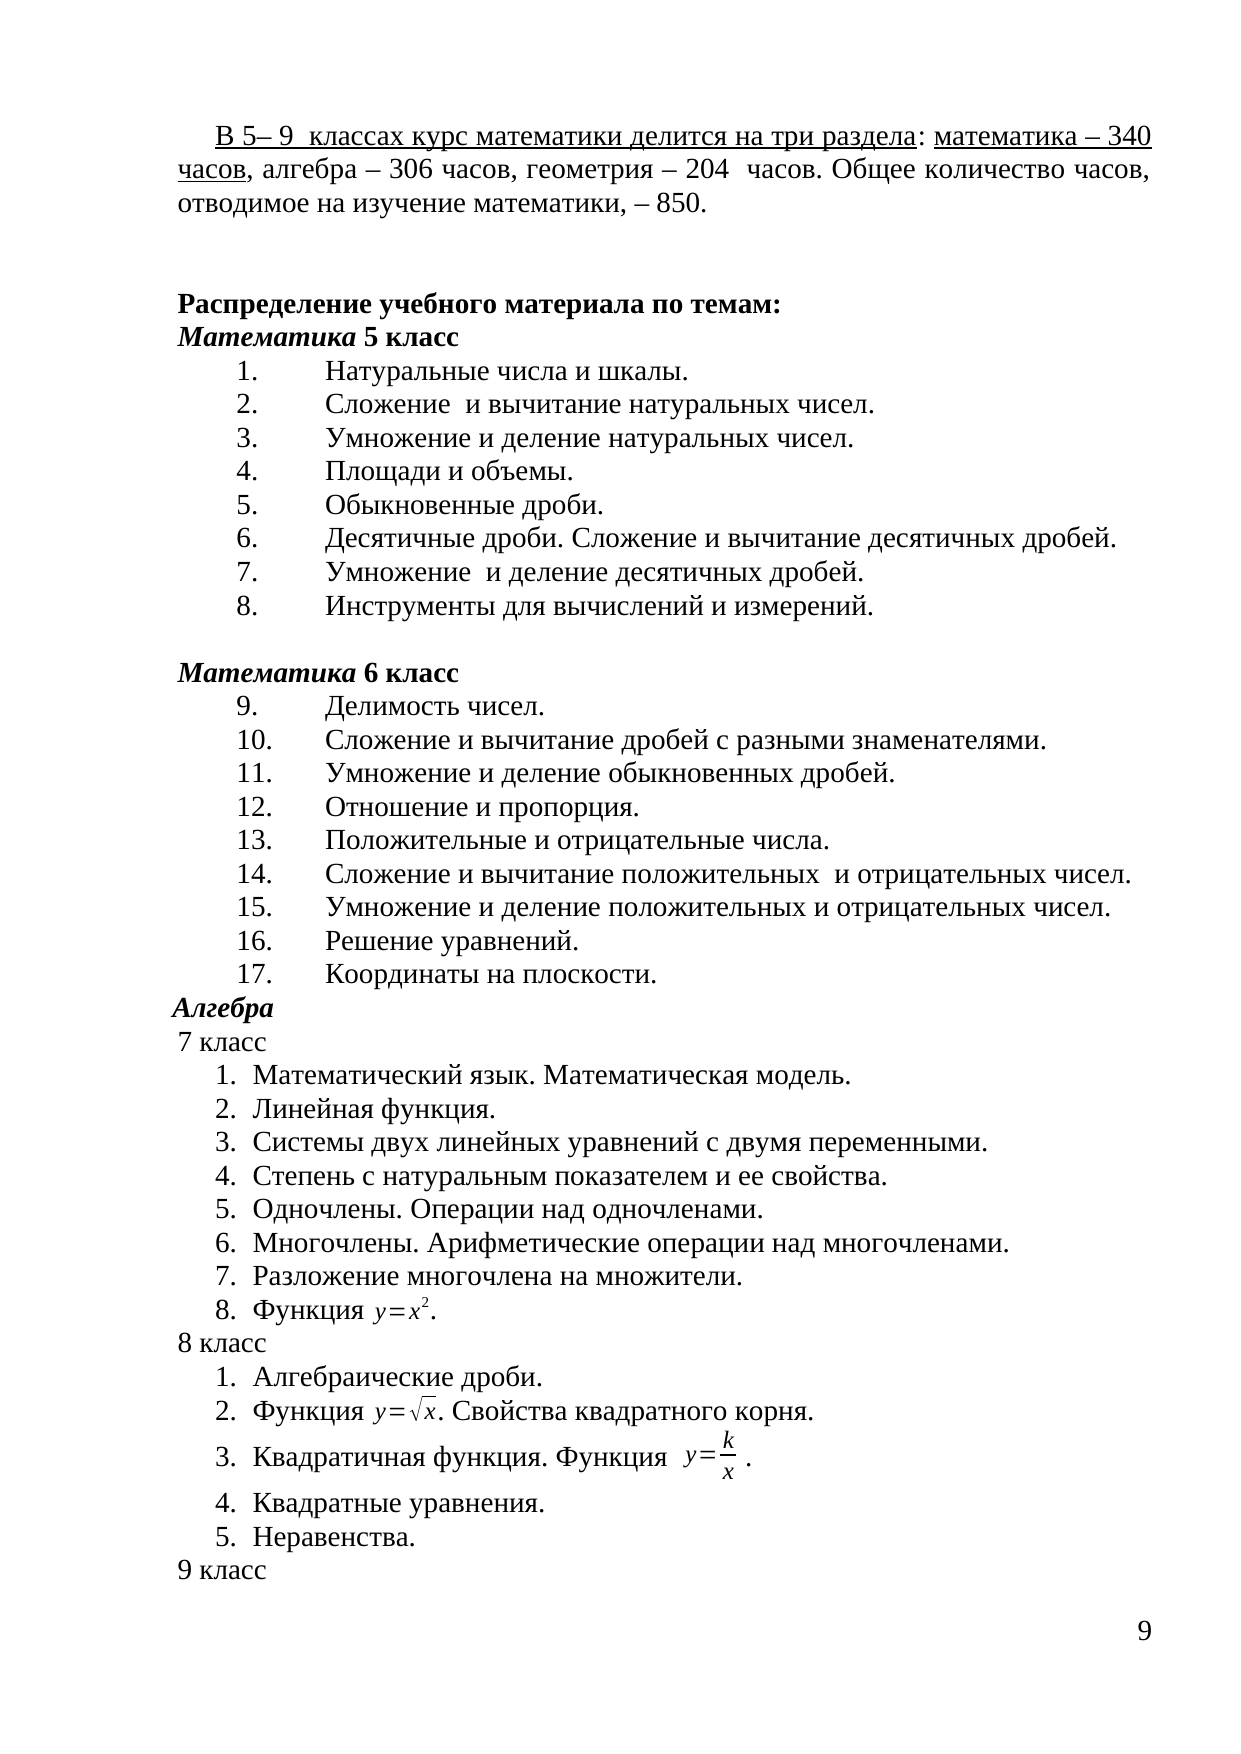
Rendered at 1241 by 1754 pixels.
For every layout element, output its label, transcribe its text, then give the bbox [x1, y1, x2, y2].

list Решение уравнений. [177, 923, 1152, 957]
text Алгебра [165, 990, 1152, 1024]
list Функция . Свойства квадратного корня. [215, 1393, 1152, 1426]
list Десятичные дроби. Сложение и вычитание десятичных дробей. [177, 521, 1152, 554]
list Алгебраические дроби. [215, 1359, 1152, 1393]
text Математика 6 класс [177, 655, 1152, 688]
list Линейная функция. [215, 1091, 1152, 1124]
text 8 класс [177, 1326, 1152, 1359]
list Системы двух линейных уравнений с двумя переменными. [215, 1124, 1152, 1158]
list Разложение многочлена на множители. [215, 1258, 1152, 1292]
list Инструменты для вычислений и измерений. [177, 588, 1152, 621]
list Сложение и вычитание натуральных чисел. [177, 386, 1152, 420]
text 7 класс [177, 1024, 1152, 1057]
list Делимость чисел. [177, 688, 1152, 722]
list Обыкновенные дроби. [177, 487, 1152, 521]
list Умножение и деление обыкновенных дробей. [177, 755, 1152, 789]
list Одночлены. Операции над одночленами. [215, 1191, 1152, 1225]
list Неравенства. [215, 1519, 1152, 1552]
list Квадратичная функция. Функция . [215, 1426, 1152, 1485]
text Математика 5 класс [177, 319, 1152, 353]
list Сложение и вычитание положительных и отрицательных чисел. [177, 856, 1152, 889]
list Функция . [215, 1292, 1152, 1326]
text 9 класс [177, 1552, 1152, 1586]
list Сложение и вычитание дробей с разными знаменателями. [177, 722, 1152, 755]
list Умножение и деление десятичных дробей. [177, 554, 1152, 588]
list Математический язык. Математическая модель. [215, 1057, 1152, 1091]
list Умножение и деление положительных и отрицательных чисел. [177, 889, 1152, 923]
list Квадратные уравнения. [215, 1485, 1152, 1519]
list Площади и объемы. [177, 453, 1152, 487]
list Положительные и отрицательные числа. [177, 822, 1152, 856]
list Координаты на плоскости. [177, 957, 1152, 990]
text В 5– 9 классах курс математики делится на три раздела: математика – 340 часов, алгебра – 306 часов, геометрия – 204 часов. Общее количество часов, отводимое на изучение математики, – 850. [177, 118, 1152, 219]
text Распределение учебного материала по темам: [177, 286, 1152, 319]
list Натуральные числа и шкалы. [177, 353, 1152, 386]
list Умножение и деление натуральных чисел. [177, 420, 1152, 453]
list Степень с натуральным показателем и ее свойства. [215, 1158, 1152, 1191]
list Многочлены. Арифметические операции над многочленами. [215, 1225, 1152, 1258]
list Отношение и пропорция. [177, 789, 1152, 822]
